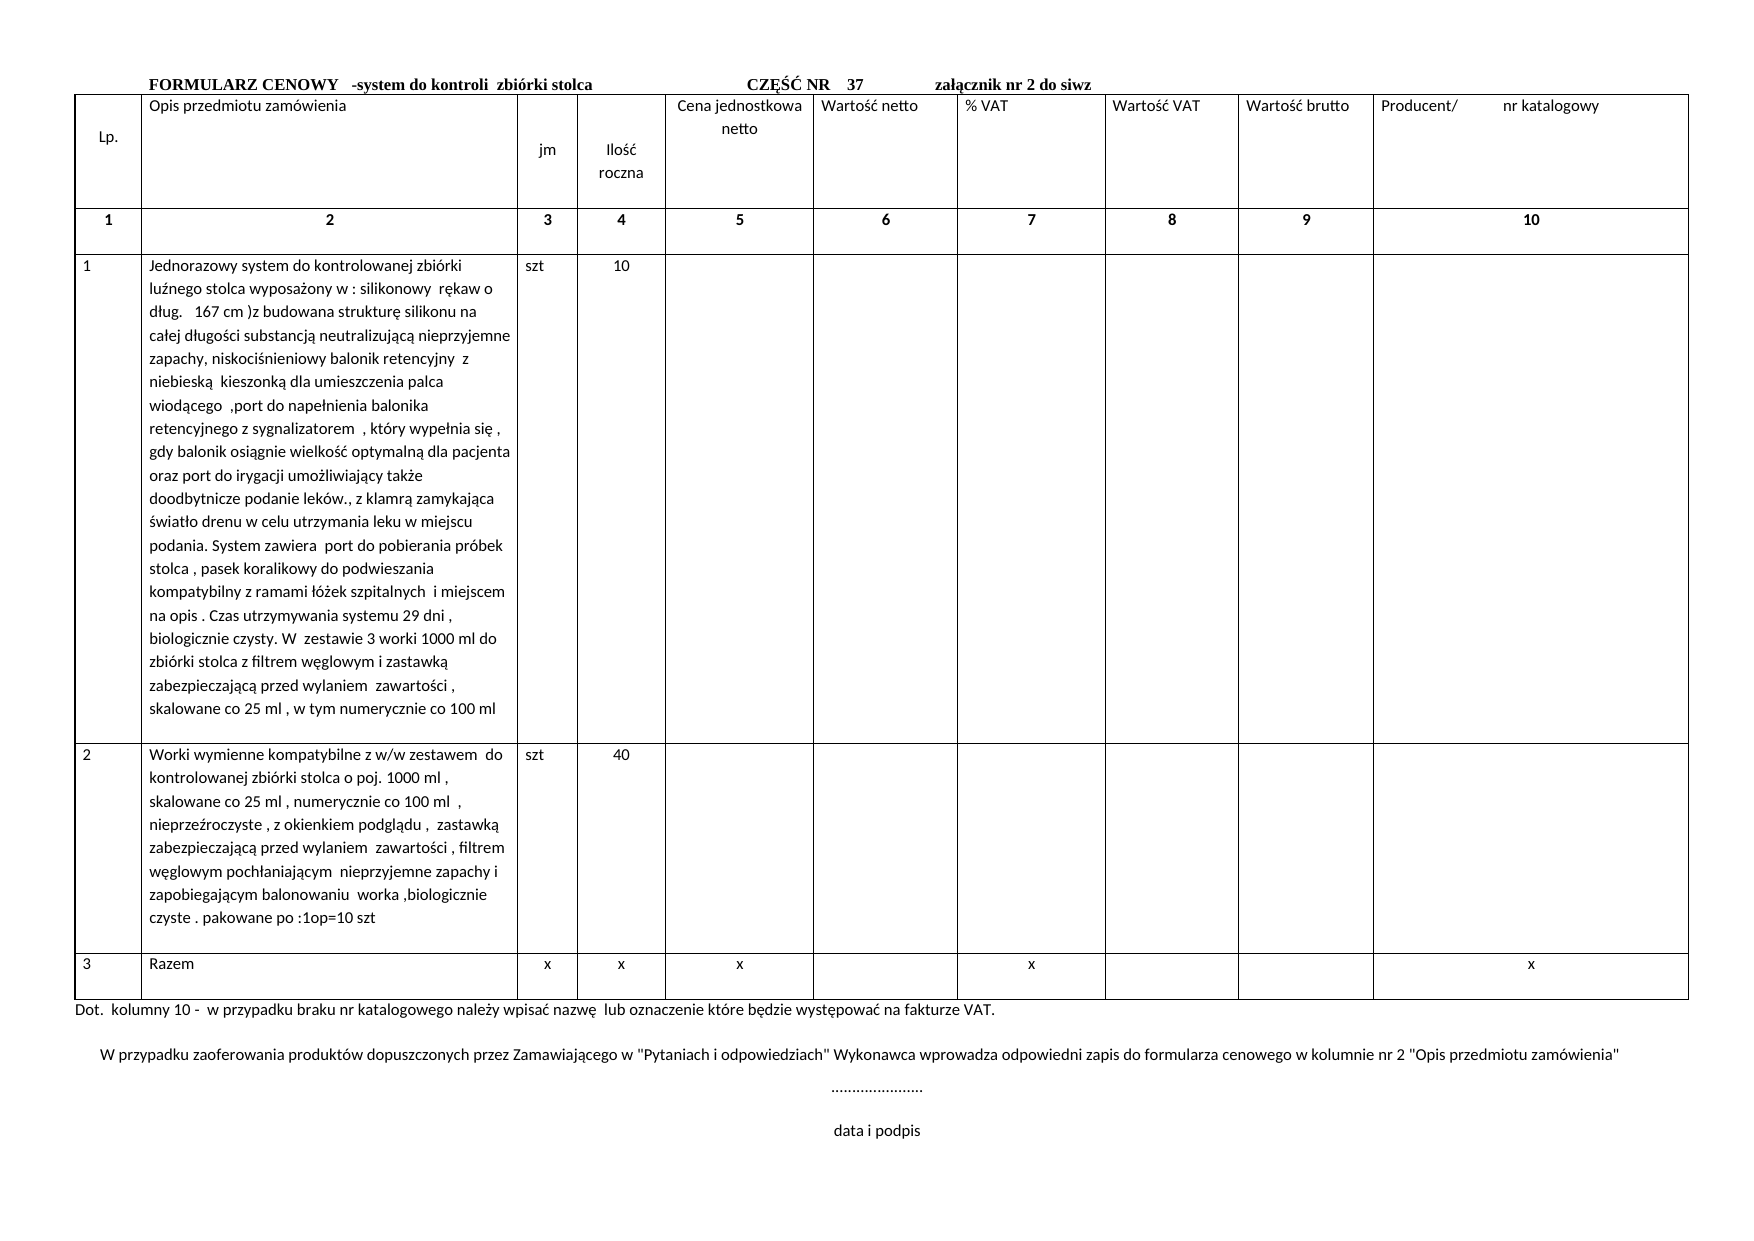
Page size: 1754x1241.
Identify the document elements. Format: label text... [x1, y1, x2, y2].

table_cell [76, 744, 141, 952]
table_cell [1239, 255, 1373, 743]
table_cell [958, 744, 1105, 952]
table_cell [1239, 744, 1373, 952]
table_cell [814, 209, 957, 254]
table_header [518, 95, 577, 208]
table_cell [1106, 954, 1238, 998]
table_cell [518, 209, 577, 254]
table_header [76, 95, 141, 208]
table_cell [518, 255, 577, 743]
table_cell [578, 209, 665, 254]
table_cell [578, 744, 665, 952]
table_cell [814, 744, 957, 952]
text Dot. kolumny 10 - w przypadku braku nr katalogowego należy wpisać nazwę lub oznaczenie które będzie występować na fakturze VAT. [75, 1000, 1679, 1020]
subtitle FORMULARZ CENOWY -system do kontroli zbiórki stolca CZĘŚĆ NR 37 załącznik nr 2 do siwz [149, 75, 1679, 94]
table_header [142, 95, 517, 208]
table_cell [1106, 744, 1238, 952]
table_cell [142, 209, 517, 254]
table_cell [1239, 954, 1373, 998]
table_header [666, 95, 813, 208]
text W przypadku zaoferowania produktów dopuszczonych przez Zamawiającego w "Pytaniach i odpowiedziach" Wykonawca wprowadza odpowiedni zapis do formularza cenowego w kolumnie nr 2 "Opis przedmiotu zamówienia" [75, 1044, 1679, 1064]
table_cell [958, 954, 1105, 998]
text ...................... [75, 1077, 1679, 1097]
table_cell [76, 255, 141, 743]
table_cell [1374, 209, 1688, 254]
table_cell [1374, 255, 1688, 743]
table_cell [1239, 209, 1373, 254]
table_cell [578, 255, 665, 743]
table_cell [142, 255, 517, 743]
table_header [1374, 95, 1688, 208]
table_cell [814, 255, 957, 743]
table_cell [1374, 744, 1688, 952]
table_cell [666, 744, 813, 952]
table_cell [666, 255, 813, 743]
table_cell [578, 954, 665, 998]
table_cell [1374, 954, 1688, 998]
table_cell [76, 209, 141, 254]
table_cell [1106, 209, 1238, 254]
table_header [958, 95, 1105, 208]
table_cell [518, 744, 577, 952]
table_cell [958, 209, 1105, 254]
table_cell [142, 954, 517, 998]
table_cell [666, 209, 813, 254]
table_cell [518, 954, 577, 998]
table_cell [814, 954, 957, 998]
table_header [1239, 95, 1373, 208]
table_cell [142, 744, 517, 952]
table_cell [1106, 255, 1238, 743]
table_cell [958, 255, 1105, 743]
text data i podpis [75, 1121, 1679, 1141]
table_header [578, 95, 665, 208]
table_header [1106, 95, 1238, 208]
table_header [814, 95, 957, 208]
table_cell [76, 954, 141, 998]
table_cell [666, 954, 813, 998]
